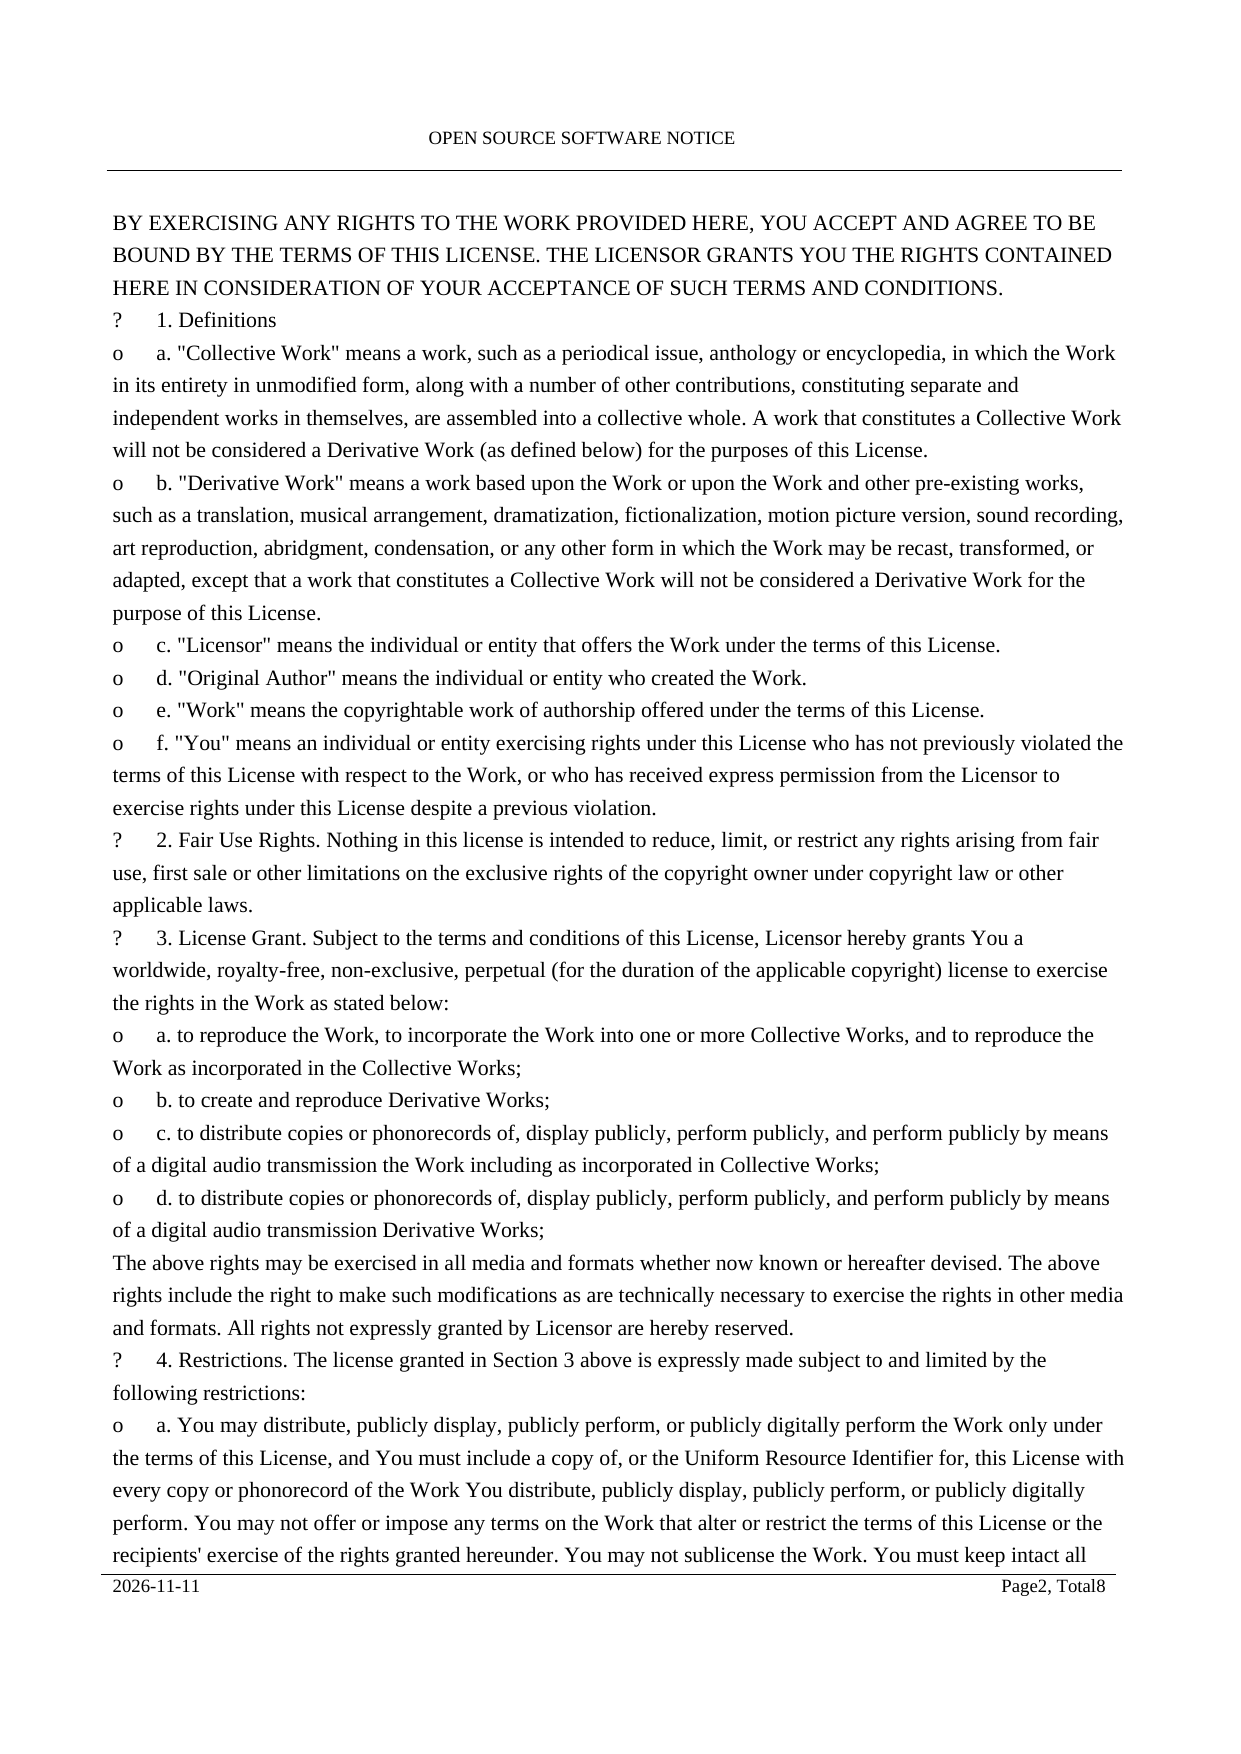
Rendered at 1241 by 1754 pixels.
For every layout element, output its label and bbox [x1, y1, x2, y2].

text [112, 206, 1128, 1571]
